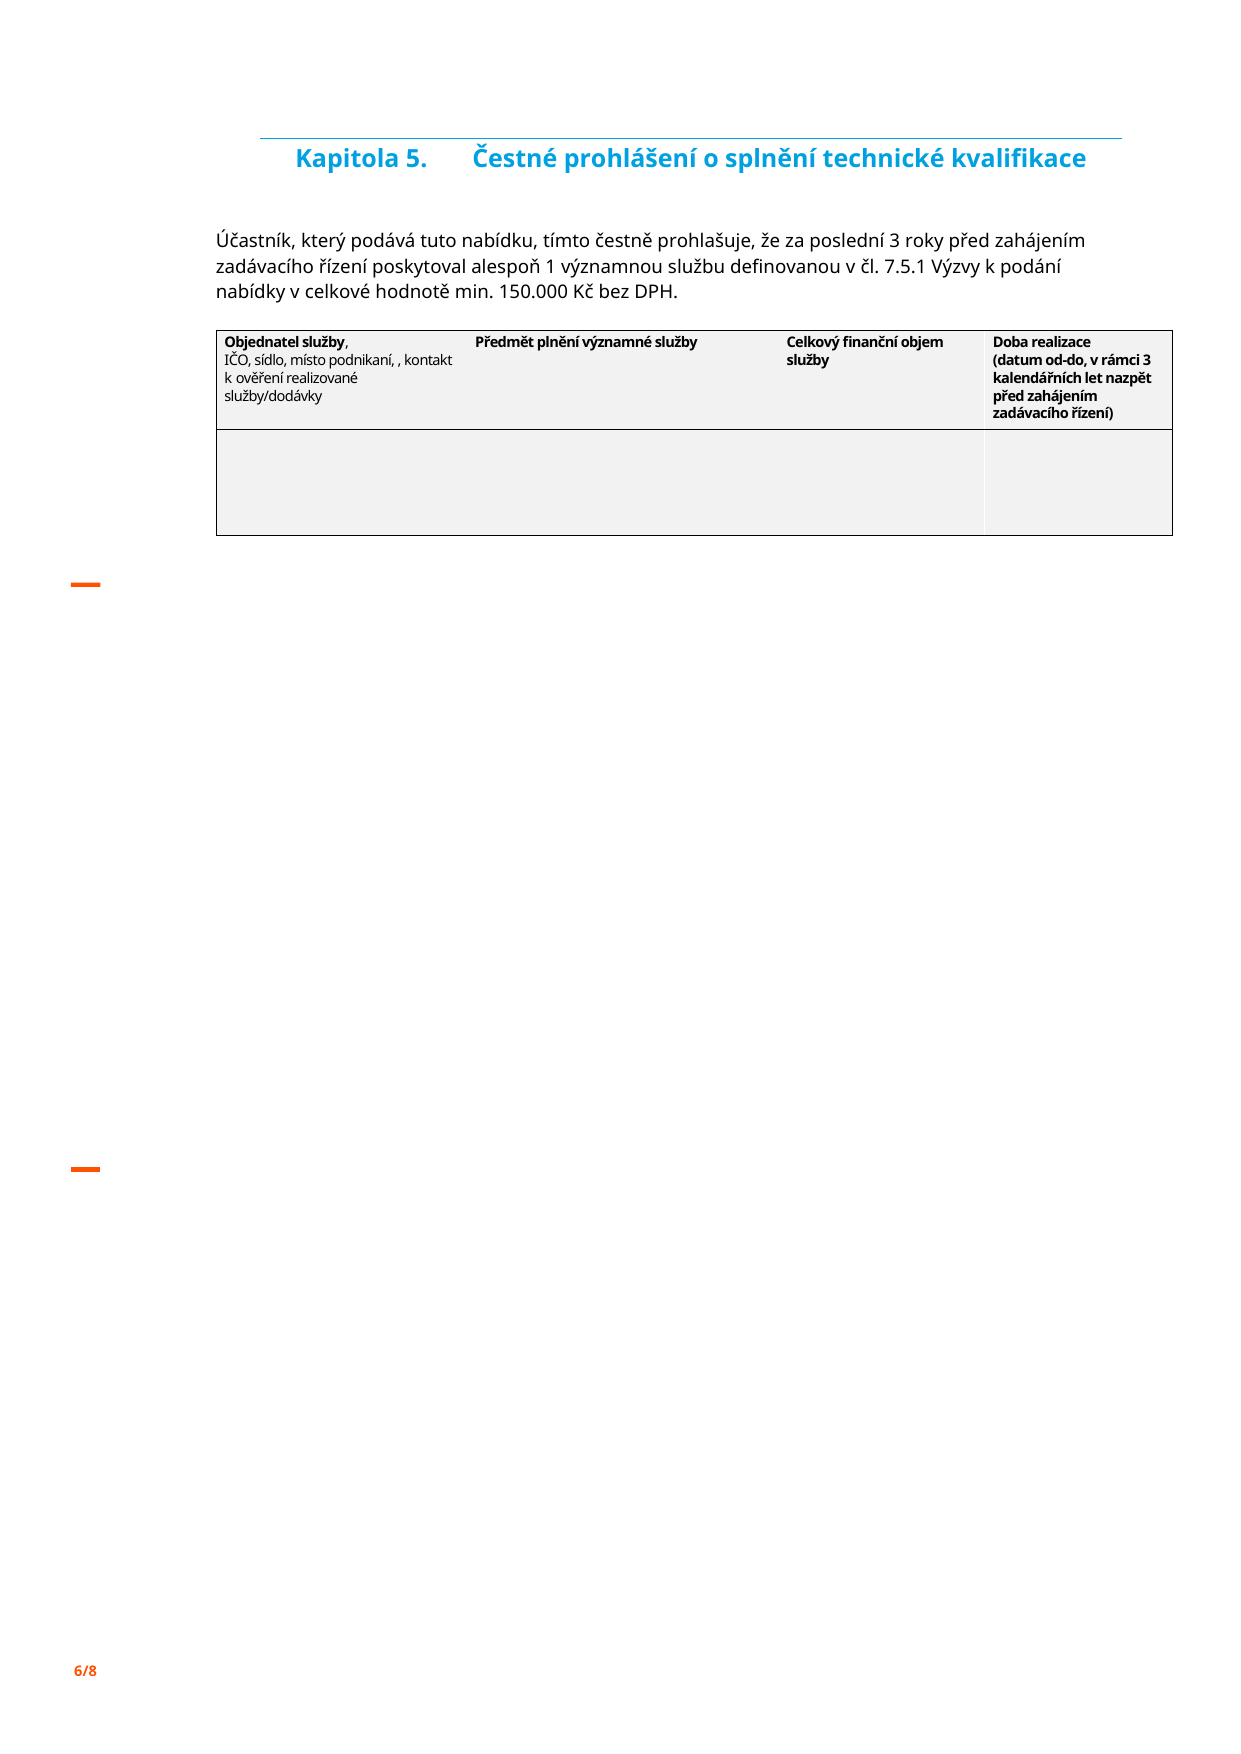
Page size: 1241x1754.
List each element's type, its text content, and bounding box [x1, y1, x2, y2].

table_header Doba realizace (datum od-do, v rámci 3 kalendářních let nazpět před zahájením zadávacího řízení) [985, 331, 1172, 429]
table_header Celkový finanční objem služby [778, 331, 984, 429]
table_header Předmět plnění významné služby [467, 331, 778, 429]
table_cell [985, 430, 1172, 535]
table_cell [467, 430, 778, 535]
table_cell [217, 430, 467, 535]
subtitle Čestné prohlášení o splnění technické kvalifikace [260, 139, 1122, 174]
text Účastník, který podává tuto nabídku, tímto čestně prohlašuje, že za poslední 3 roky před zahájením zadávacího řízení poskytoval alespoň 1 významnou službu definovanou v čl. 7.5.1 Výzvy k podání nabídky v celkové hodnotě min. 150.000 Kč bez DPH. [216, 228, 1122, 304]
table_cell [778, 430, 984, 535]
table_header Objednatel služby, IČO, sídlo, místo podnikaní, , kontakt k ověření realizované služby/dodávky [217, 331, 467, 429]
